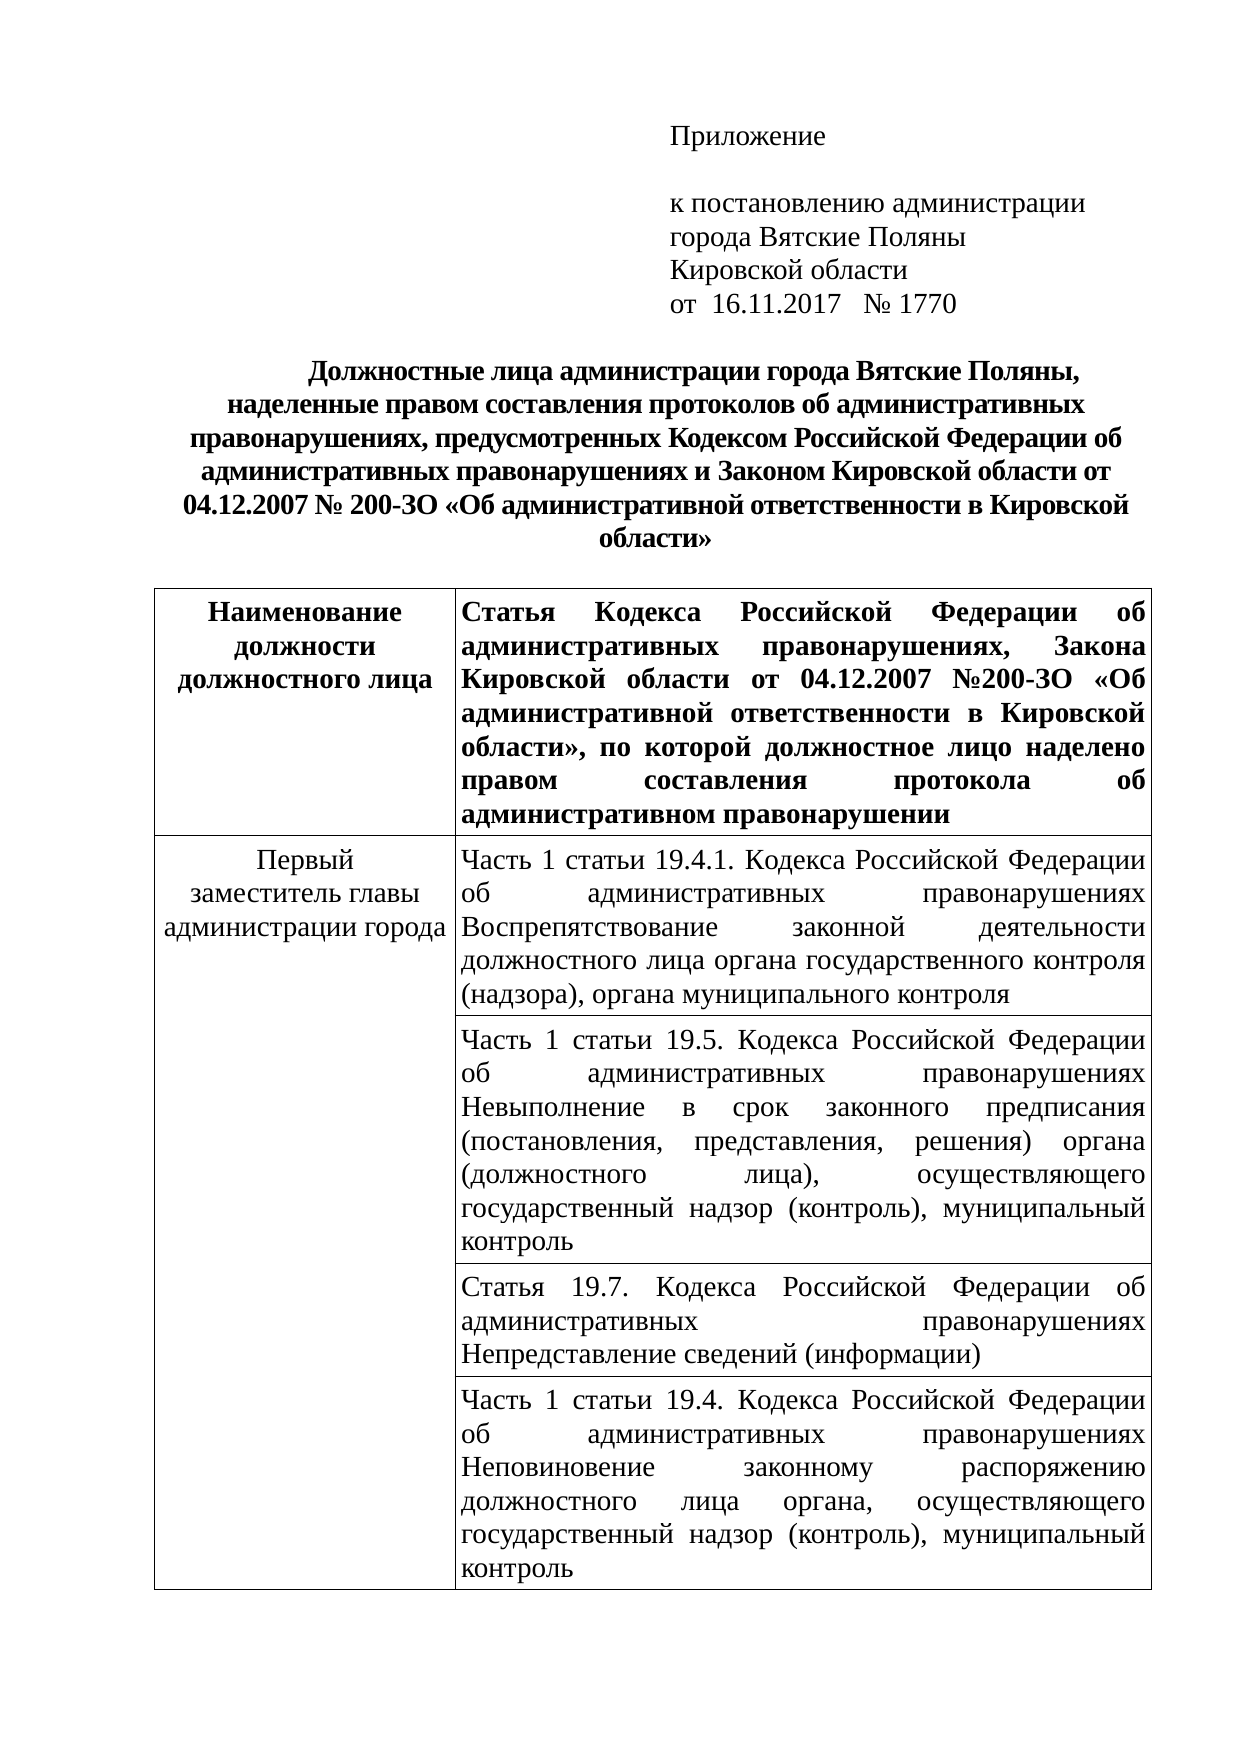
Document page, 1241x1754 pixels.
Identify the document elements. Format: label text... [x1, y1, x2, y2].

table_cell Первый заместитель главы администрации города [155, 836, 455, 1589]
text к постановлению администрации города Вятские Поляны [155, 185, 1156, 252]
table_cell Часть 1 статьи 19.4. Кодекса Российской Федерации об административных правонарушениях Неповиновение законному распоряжению должностного лица органа, осуществляющего государственный надзор (контроль), муниципальный контроль [456, 1377, 1151, 1589]
text от 16.11.2017 № 1770 [155, 286, 1156, 319]
table_cell Часть 1 статьи 19.4.1. Кодекса Российской Федерации об административных правонарушениях Воспрепятствование законной деятельности должностного лица органа государственного контроля (надзора), органа муниципального контроля [456, 836, 1151, 1015]
table_cell Часть 1 статьи 19.5. Кодекса Российской Федерации об административных правонарушениях Невыполнение в срок законного предписания (постановления, представления, решения) органа (должностного лица), осуществляющего государственный надзор (контроль), муниципальный контроль [456, 1016, 1151, 1262]
text Кировской области [155, 252, 1156, 286]
table_header Наименование должности должностного лица [155, 589, 455, 835]
text Приложение [155, 118, 1156, 152]
table_header Статья Кодекса Российской Федерации об административных правонарушениях, Закона Кировской области от 04.12.2007 №200-ЗО «Об административной ответственности в Кировской области», по которой должностное лицо наделено правом составления протокола об административном правонарушении [456, 589, 1151, 835]
text Должностные лица администрации города Вятские Поляны, наделенные правом составления протоколов об административных правонарушениях, предусмотренных Кодексом Российской Федерации об административных правонарушениях и Законом Кировской области от 04.12.2007 № 200-ЗО «Об административной ответственности в Кировской области» [156, 353, 1156, 554]
table_cell Статья 19.7. Кодекса Российской Федерации об административных правонарушениях Непредставление сведений (информации) [456, 1264, 1151, 1376]
